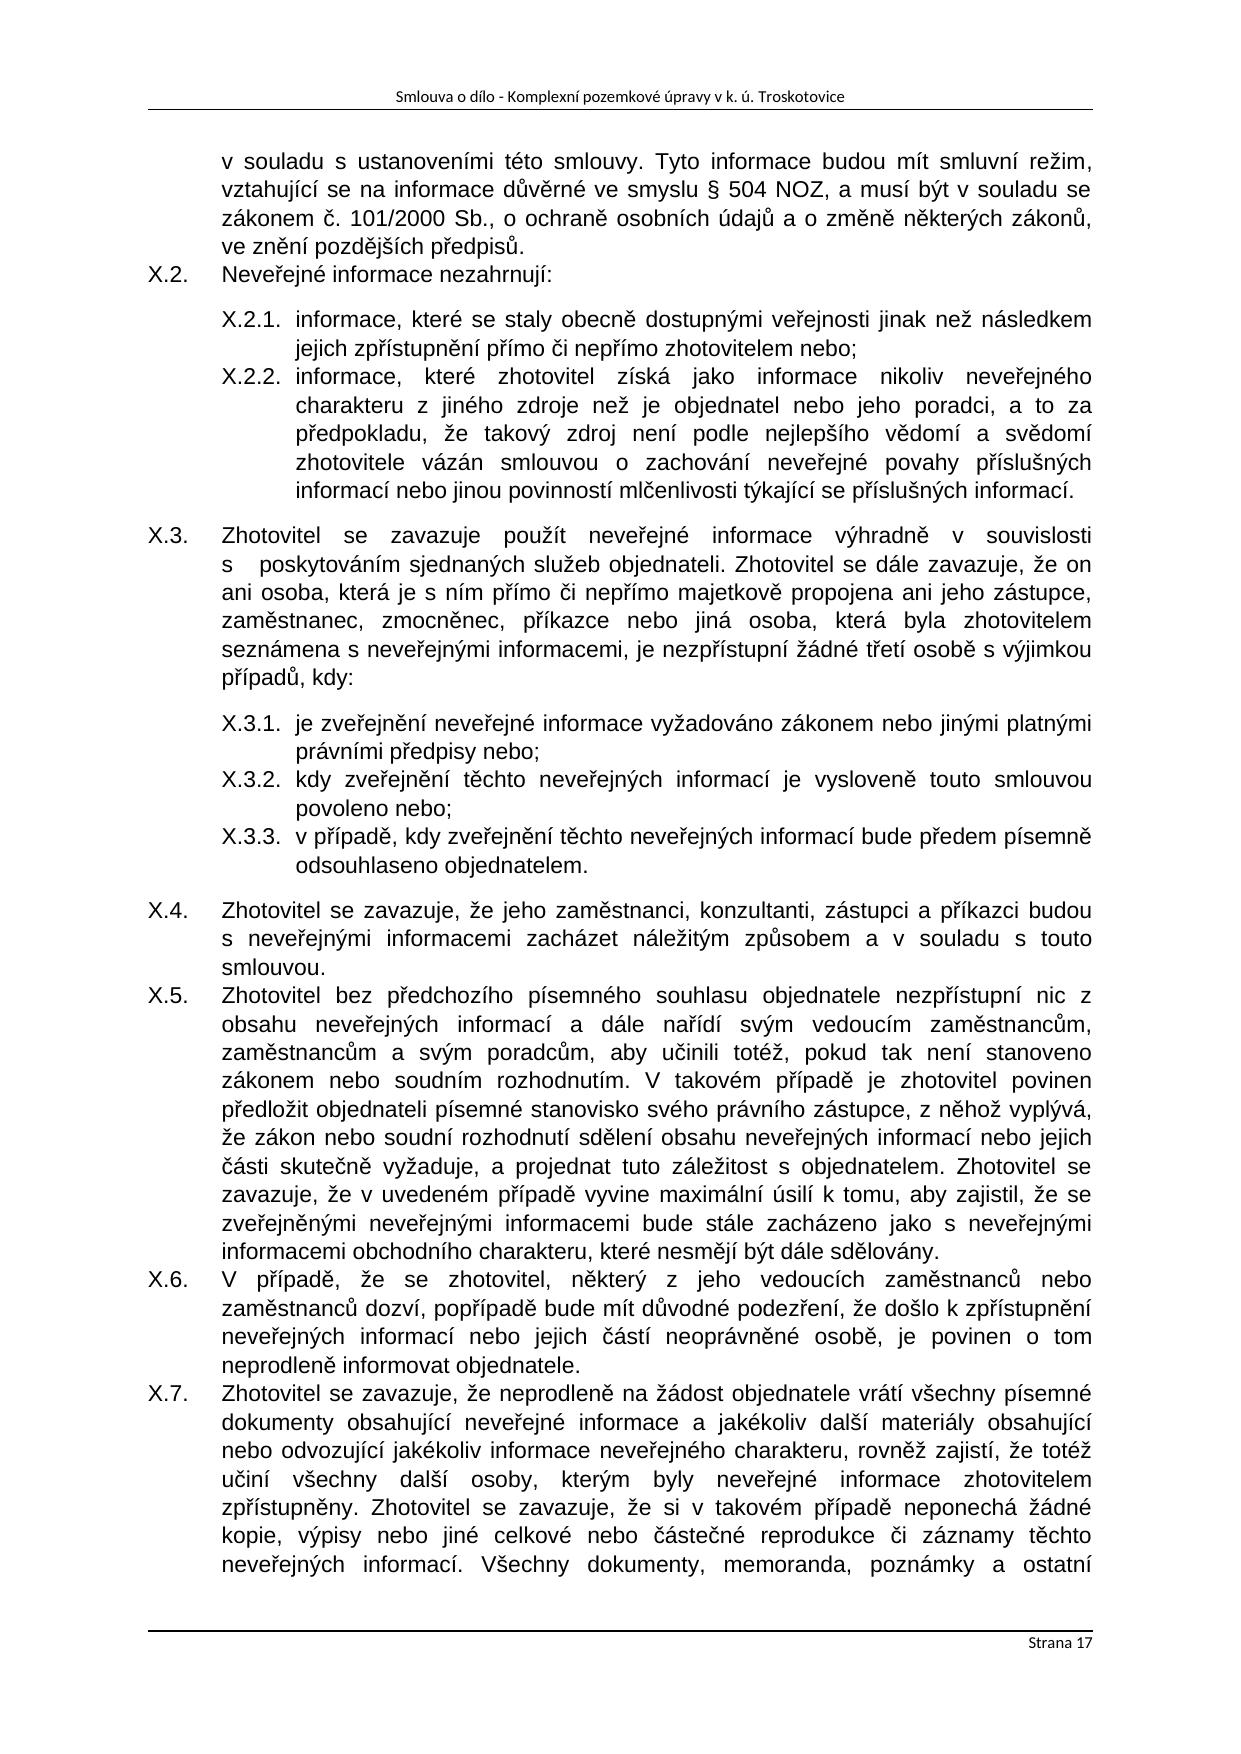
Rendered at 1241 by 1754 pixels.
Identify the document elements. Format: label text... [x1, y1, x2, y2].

text je zveřejnění neveřejné informace vyžadováno zákonem nebo jinými platnými právními předpisy nebo; [221, 709, 1093, 764]
text v případě, kdy zveřejnění těchto neveřejných informací bude předem písemně odsouhlaseno objednatelem. [221, 823, 1093, 878]
list Zhotovitel bez předchozího písemného souhlasu objednatele nezpřístupní nic z obsahu neveřejných informací a dále nařídí svým vedoucím zaměstnancům, zaměstnancům a svým poradcům, aby učinili totéž, pokud tak není stanoveno zákonem nebo soudním rozhodnutím. V takovém případě je zhotovitel povinen předložit objednateli písemné stanovisko svého právního zástupce, z něhož vyplývá, že zákon nebo soudní rozhodnutí sdělení obsahu neveřejných informací nebo jejich části skutečně vyžaduje, a projednat tuto záležitost s objednatelem. Zhotovitel se zavazuje, že v uvedeném případě vyvine maximální úsilí k tomu, aby zajistil, že se zveřejněnými neveřejnými informacemi bude stále zacházeno jako s neveřejnými informacemi obchodního charakteru, které nesmějí být dále sdělovány. [148, 982, 1093, 1264]
list V případě, že se zhotovitel, některý z jeho vedoucích zaměstnanců nebo zaměstnanců dozví, popřípadě bude mít důvodné podezření, že došlo k zpřístupnění neveřejných informací nebo jejich částí neoprávněné osobě, je povinen o tom neprodleně informovat objednatele. [148, 1266, 1093, 1378]
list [148, 1380, 1093, 1577]
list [148, 148, 1093, 259]
list Neveřejné informace nezahrnují: [148, 261, 1093, 288]
text kdy zveřejnění těchto neveřejných informací je vysloveně touto smlouvou povoleno nebo; [221, 766, 1093, 821]
list Zhotovitel se zavazuje, že jeho zaměstnanci, konzultanti, zástupci a příkazci budou s neveřejnými informacemi zacházet náležitým způsobem a v souladu s touto smlouvou. [148, 897, 1093, 980]
text informace, které zhotovitel získá jako informace nikoliv neveřejného charakteru z jiného zdroje než je objednatel nebo jeho poradci, a to za předpokladu, že takový zdroj není podle nejlepšího vědomí a svědomí zhotovitele vázán smlouvou o zachování neveřejné povahy příslušných informací nebo jinou povinností mlčenlivosti týkající se příslušných informací. [221, 363, 1093, 503]
list Zhotovitel se zavazuje použít neveřejné informace výhradně v souvislosti s poskytováním sjednaných služeb objednateli. Zhotovitel se dále zavazuje, že on ani osoba, která je s ním přímo či nepřímo majetkově propojena ani jeho zástupce, zaměstnanec, zmocněnec, příkazce nebo jiná osoba, která byla zhotovitelem seznámena s neveřejnými informacemi, je nezpřístupní žádné třetí osobě s výjimkou případů, kdy: [148, 522, 1093, 691]
text informace, které se staly obecně dostupnými veřejnosti jinak než následkem jejich zpřístupnění přímo či nepřímo zhotovitelem nebo; [221, 306, 1093, 361]
